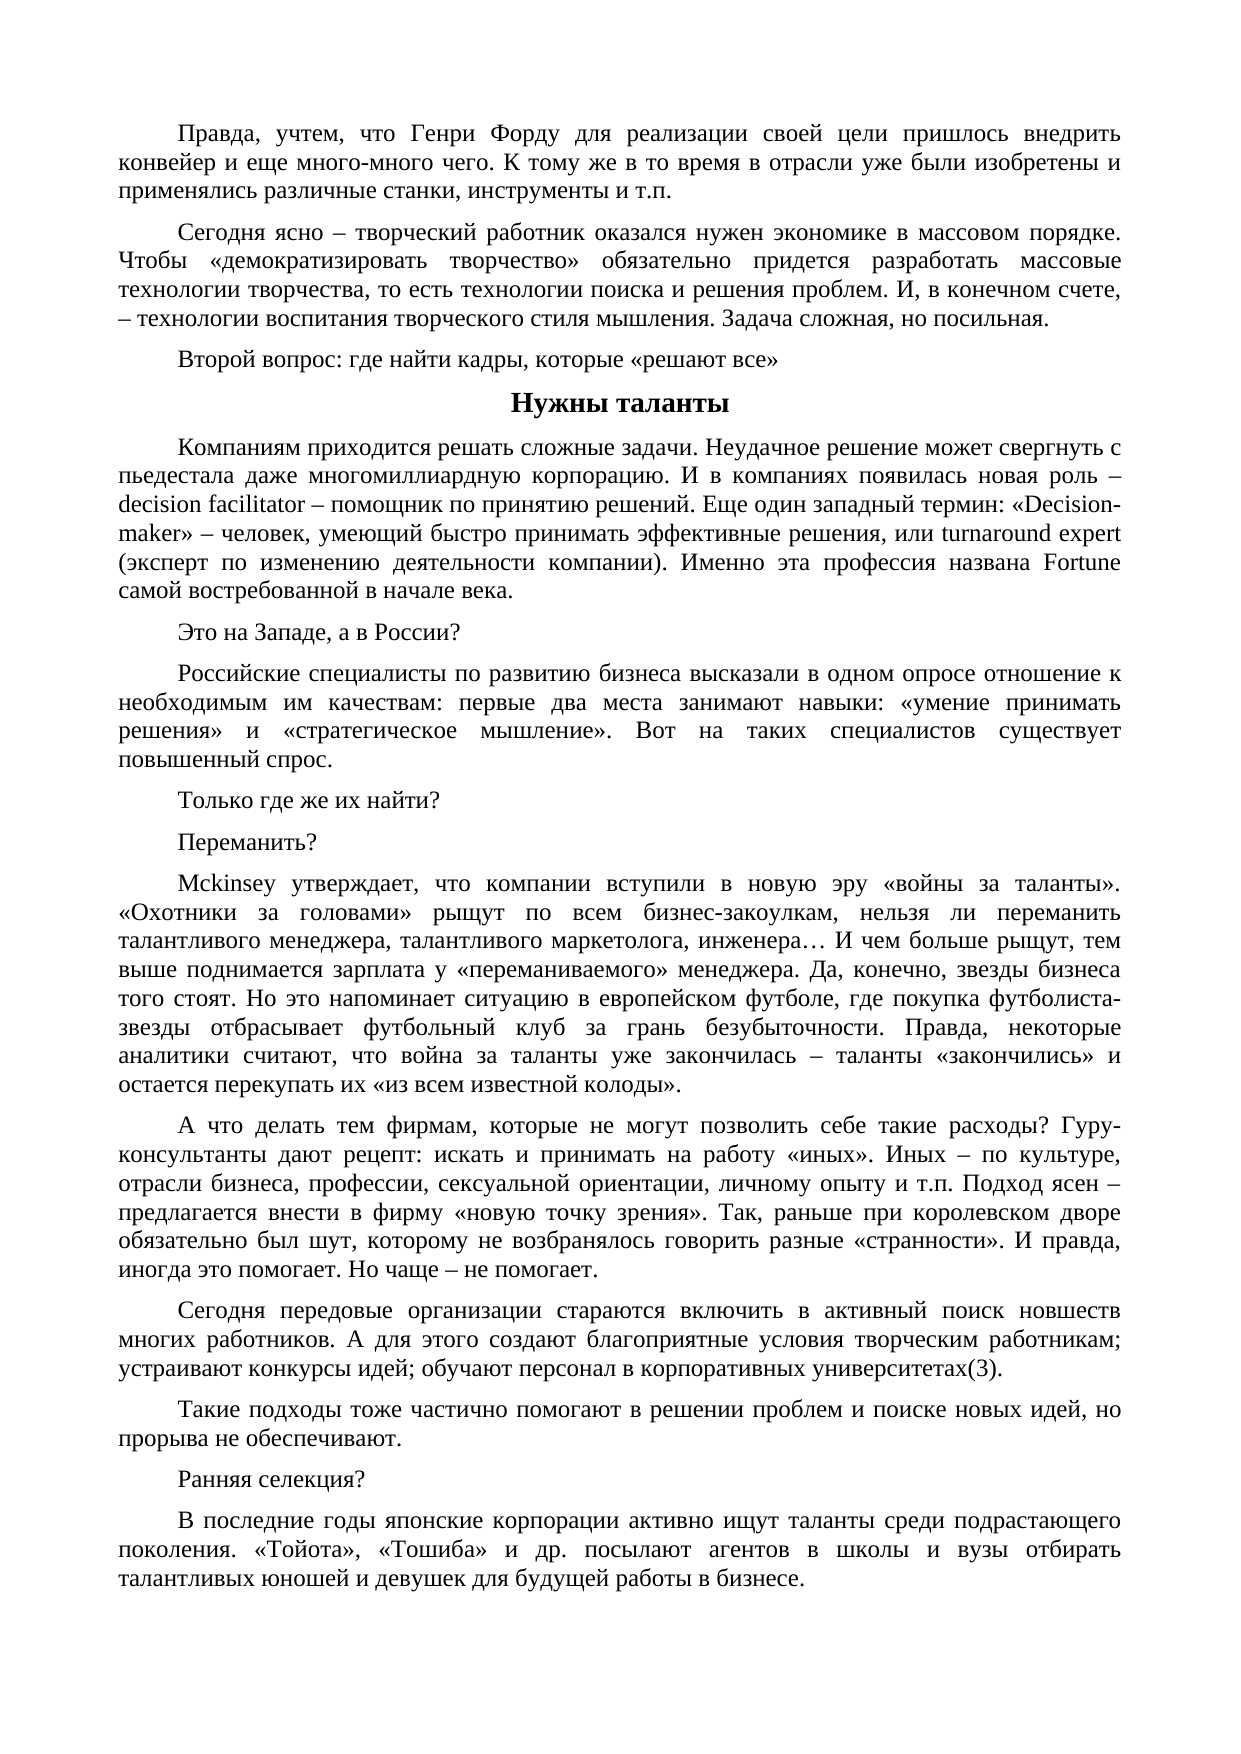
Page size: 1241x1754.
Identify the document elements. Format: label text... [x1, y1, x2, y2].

text Нужны таланты [118, 386, 1122, 419]
text В последние годы японские корпорации активно ищут таланты среди подрастающего поколения. «Тойота», «Тошиба» и др. посылают агентов в школы и вузы отбирать талантливых юношей и девушек для будущей работы в бизнесе. [118, 1505, 1122, 1592]
text Второй вопрос: где найти кадры, которые «решают все» [118, 344, 1122, 373]
text Правда, учтем, что Генри Форду для реализации своей цели пришлось внедрить конвейер и еще много-много чего. К тому же в то время в отрасли уже были изобретены и применялись различные станки, инструменты и т.п. [118, 118, 1122, 204]
text Только где же их найти? [118, 785, 1122, 814]
text Компаниям приходится решать сложные задачи. Неудачное решение может свергнуть с пьедестала даже многомиллиардную корпорацию. И в компаниях появилась новая роль – decision facilitator – помощник по принятию решений. Еще один западный термин: «Decision-maker» – человек, умеющий быстро принимать эффективные решения, или turnaround expert (эксперт по изменению деятельности компании). Именно эта профессия названа Fortune самой востребованной в начале века. [118, 432, 1122, 604]
text Это на Западе, а в России? [118, 617, 1122, 645]
text Российские специалисты по развитию бизнеса высказали в одном опросе отношение к необходимым им качествам: первые два места занимают навыки: «умение принимать решения» и «стратегическое мышление». Вот на таких специалистов существует повышенный спрос. [118, 658, 1122, 773]
text Сегодня передовые организации стараются включить в активный поиск новшеств многих работников. А для этого создают благоприятные условия творческим работникам; устраивают конкурсы идей; обучают персонал в корпоративных университетах(3). [118, 1295, 1122, 1382]
text Такие подходы тоже частично помогают в решении проблем и поиске новых идей, но прорыва не обеспечивают. [118, 1394, 1122, 1452]
text Ранняя селекция? [118, 1464, 1122, 1493]
text А что делать тем фирмам, которые не могут позволить себе такие расходы? Гуру-консультанты дают рецепт: искать и принимать на работу «иных». Иных – по культуре, отрасли бизнеса, профессии, сексуальной ориентации, личному опыту и т.п. Подход ясен – предлагается внести в фирму «новую точку зрения». Так, раньше при королевском дворе обязательно был шут, которому не возбранялось говорить разные «странности». И правда, иногда это помогает. Но чаще – не помогает. [118, 1110, 1122, 1283]
text Mckinsey утверждает, что компании вступили в новую эру «войны за таланты». «Охотники за головами» рыщут по всем бизнес-закоулкам, нельзя ли переманить талантливого менеджера, талантливого маркетолога, инженера… И чем больше рыщут, тем выше поднимается зарплата у «переманиваемого» менеджера. Да, конечно, звезды бизнеса того стоят. Но это напоминает ситуацию в европейском футболе, где покупка футболиста-звезды отбрасывает футбольный клуб за грань безубыточности. Правда, некоторые аналитики считают, что война за таланты уже закончилась – таланты «закончились» и остается перекупать их «из всем известной колоды». [118, 868, 1122, 1098]
text Переманить? [118, 827, 1122, 855]
text Сегодня ясно – творческий работник оказался нужен экономике в массовом порядке. Чтобы «демократизировать творчество» обязательно придется разработать массовые технологии творчества, то есть технологии поиска и решения проблем. И, в конечном счете, – технологии воспитания творческого стиля мышления. Задача сложная, но посильная. [118, 217, 1122, 332]
